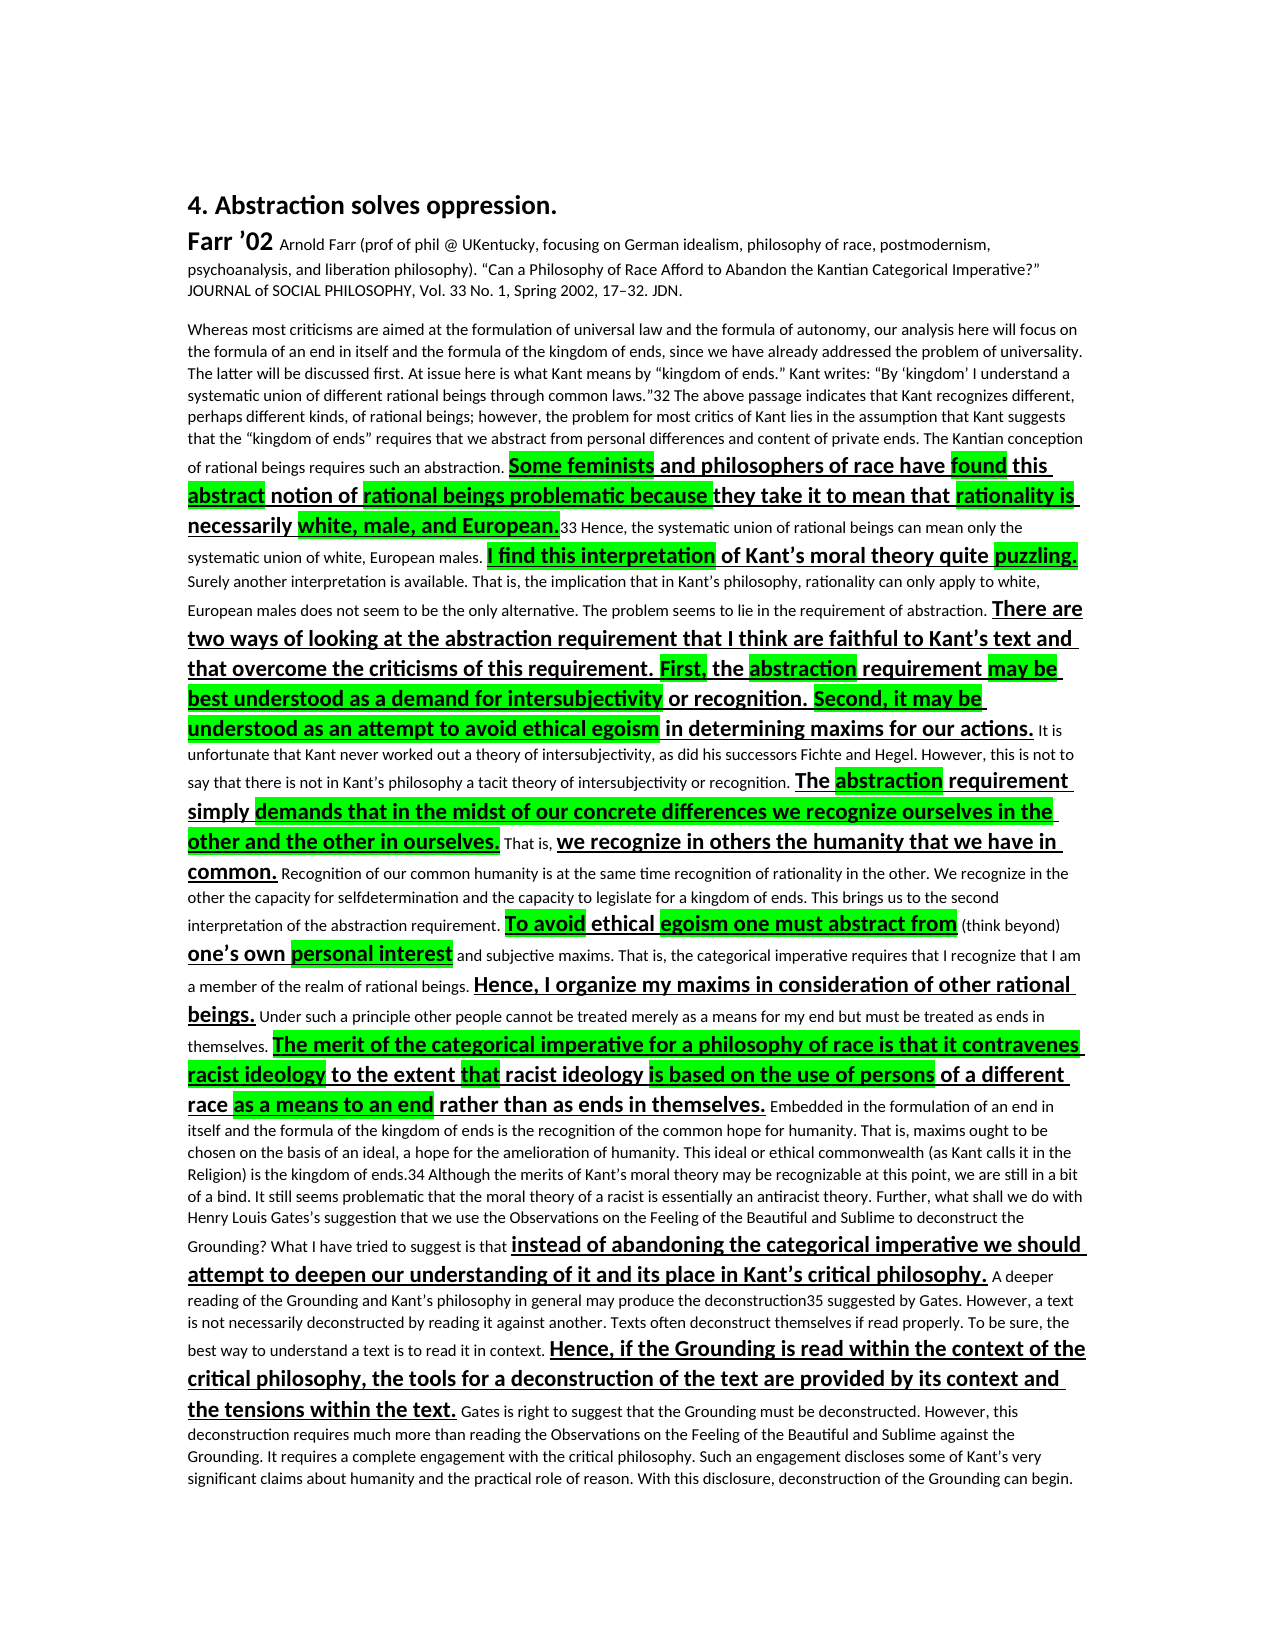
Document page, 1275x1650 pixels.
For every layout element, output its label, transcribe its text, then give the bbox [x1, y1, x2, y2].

text Farr ’02 Arnold Farr (prof of phil @ UKentucky, focusing on German idealism, philosophy of race, postmodernism, psychoanalysis, and liberation philosophy). “Can a Philosophy of Race Afford to Abandon the Kantian Categorical Imperative?” JOURNAL of SOCIAL PHILOSOPHY, Vol. 33 No. 1, Spring 2002, 17–32. JDN. [187, 224, 1087, 301]
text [187, 319, 1087, 1488]
subtitle 4. Abstraction solves oppression. [187, 188, 1087, 222]
